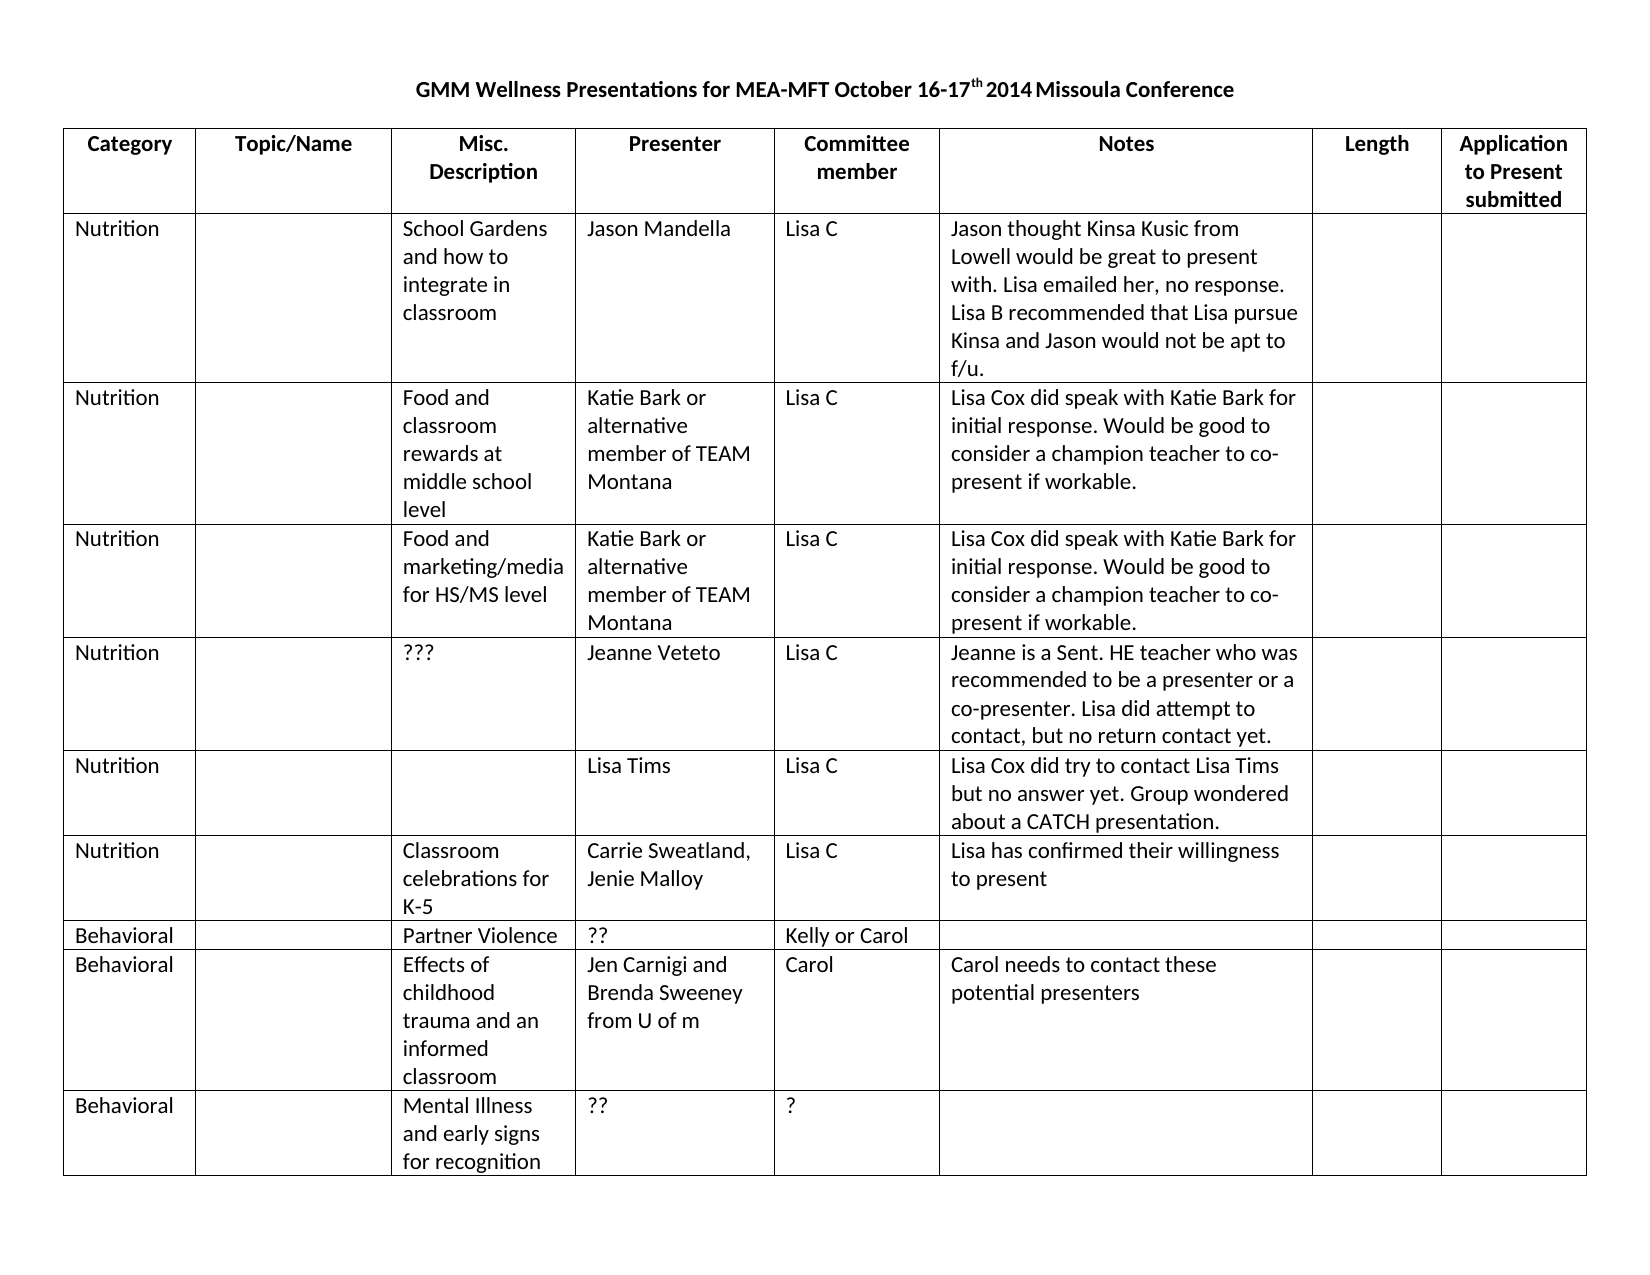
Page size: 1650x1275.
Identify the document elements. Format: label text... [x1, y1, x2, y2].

table_cell [196, 950, 391, 1090]
table_cell [196, 921, 391, 949]
table_cell [1442, 751, 1586, 835]
table_cell Partner Violence [392, 921, 575, 949]
table_cell Lisa has confirmed their willingness to present [940, 836, 1312, 920]
table_cell [1442, 214, 1586, 382]
table_cell [1442, 950, 1586, 1090]
table_cell ??? [392, 638, 575, 750]
table_cell ? [775, 1091, 939, 1175]
table_cell [1442, 836, 1586, 920]
table_cell Lisa C [775, 638, 939, 750]
table_cell [1313, 1091, 1441, 1175]
table_cell Kelly or Carol [775, 921, 939, 949]
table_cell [392, 1091, 575, 1175]
table_cell Behavioral [64, 1091, 195, 1175]
table_cell Carol needs to contact these potential presenters [940, 950, 1312, 1090]
table_header Committee member [775, 129, 939, 213]
table_cell [1313, 383, 1441, 523]
table_cell [1442, 525, 1586, 637]
table_cell Jason thought Kinsa Kusic from Lowell would be great to present with. Lisa emailed her, no response. Lisa B recommended that Lisa pursue Kinsa and Jason would not be apt to f/u. [940, 214, 1312, 382]
table_cell Carrie Sweatland, Jenie Malloy [576, 836, 774, 920]
table_header Notes [940, 129, 1312, 213]
table_cell [196, 525, 391, 637]
table_header Length [1313, 129, 1441, 213]
table_cell Carol [775, 950, 939, 1090]
table_cell Lisa C [775, 383, 939, 523]
table_cell [1313, 214, 1441, 382]
table_cell Behavioral [64, 950, 195, 1090]
table_cell [392, 751, 575, 835]
table_cell Katie Bark or alternative member of TEAM Montana [576, 525, 774, 637]
table_cell Lisa C [775, 751, 939, 835]
table_cell Nutrition [64, 836, 195, 920]
table_cell Nutrition [64, 525, 195, 637]
table_header Misc. Description [392, 129, 575, 213]
table_cell Jen Carnigi and Brenda Sweeney from U of m [576, 950, 774, 1090]
table_header Topic/Name [196, 129, 391, 213]
table_cell [1313, 638, 1441, 750]
table_cell [1442, 383, 1586, 523]
table_header Application to Present submitted [1442, 129, 1586, 213]
table_cell ?? [576, 921, 774, 949]
table_cell [196, 638, 391, 750]
table_cell [196, 836, 391, 920]
table_cell [1313, 921, 1441, 949]
table_cell [1313, 525, 1441, 637]
table_cell Classroom celebrations for K-5 [392, 836, 575, 920]
table_cell [1442, 638, 1586, 750]
table_cell [1313, 950, 1441, 1090]
table_cell Nutrition [64, 638, 195, 750]
table_cell [940, 921, 1312, 949]
table_cell Lisa Tims [576, 751, 774, 835]
table_cell School Gardens and how to integrate in classroom [392, 214, 575, 382]
table_cell Nutrition [64, 214, 195, 382]
table_cell [1313, 751, 1441, 835]
table_cell [1313, 836, 1441, 920]
table_cell Jason Mandella [576, 214, 774, 382]
table_cell Lisa Cox did speak with Katie Bark for initial response. Would be good to consider a champion teacher to co-present if workable. [940, 383, 1312, 523]
table_cell Effects of childhood trauma and an informed classroom [392, 950, 575, 1090]
table_cell [940, 1091, 1312, 1175]
table_cell [1442, 921, 1586, 949]
table_cell ?? [576, 1091, 774, 1175]
table_cell Food and marketing/media for HS/MS level [392, 525, 575, 637]
table_cell Lisa Cox did try to contact Lisa Tims but no answer yet. Group wondered about a CATCH presentation. [940, 751, 1312, 835]
table_cell Jeanne is a Sent. HE teacher who was recommended to be a presenter or a co-presenter. Lisa did attempt to contact, but no return contact yet. [940, 638, 1312, 750]
text GMM Wellness Presentations for MEA-MFT October 16-17th 2014 Missoula Conference [75, 75, 1575, 103]
table_cell Food and classroom rewards at middle school level [392, 383, 575, 523]
table_cell [1442, 1091, 1586, 1175]
table_cell Nutrition [64, 751, 195, 835]
table_cell [196, 214, 391, 382]
table_header Presenter [576, 129, 774, 213]
table_cell Jeanne Veteto [576, 638, 774, 750]
table_cell Nutrition [64, 383, 195, 523]
table_cell [196, 751, 391, 835]
table_cell [196, 1091, 391, 1175]
table_cell Lisa C [775, 214, 939, 382]
table_cell Katie Bark or alternative member of TEAM Montana [576, 383, 774, 523]
table_header Category [64, 129, 195, 213]
table_cell Lisa C [775, 525, 939, 637]
table_cell [196, 383, 391, 523]
table_cell Behavioral [64, 921, 195, 949]
table_cell Lisa C [775, 836, 939, 920]
table_cell Lisa Cox did speak with Katie Bark for initial response. Would be good to consider a champion teacher to co-present if workable. [940, 525, 1312, 637]
